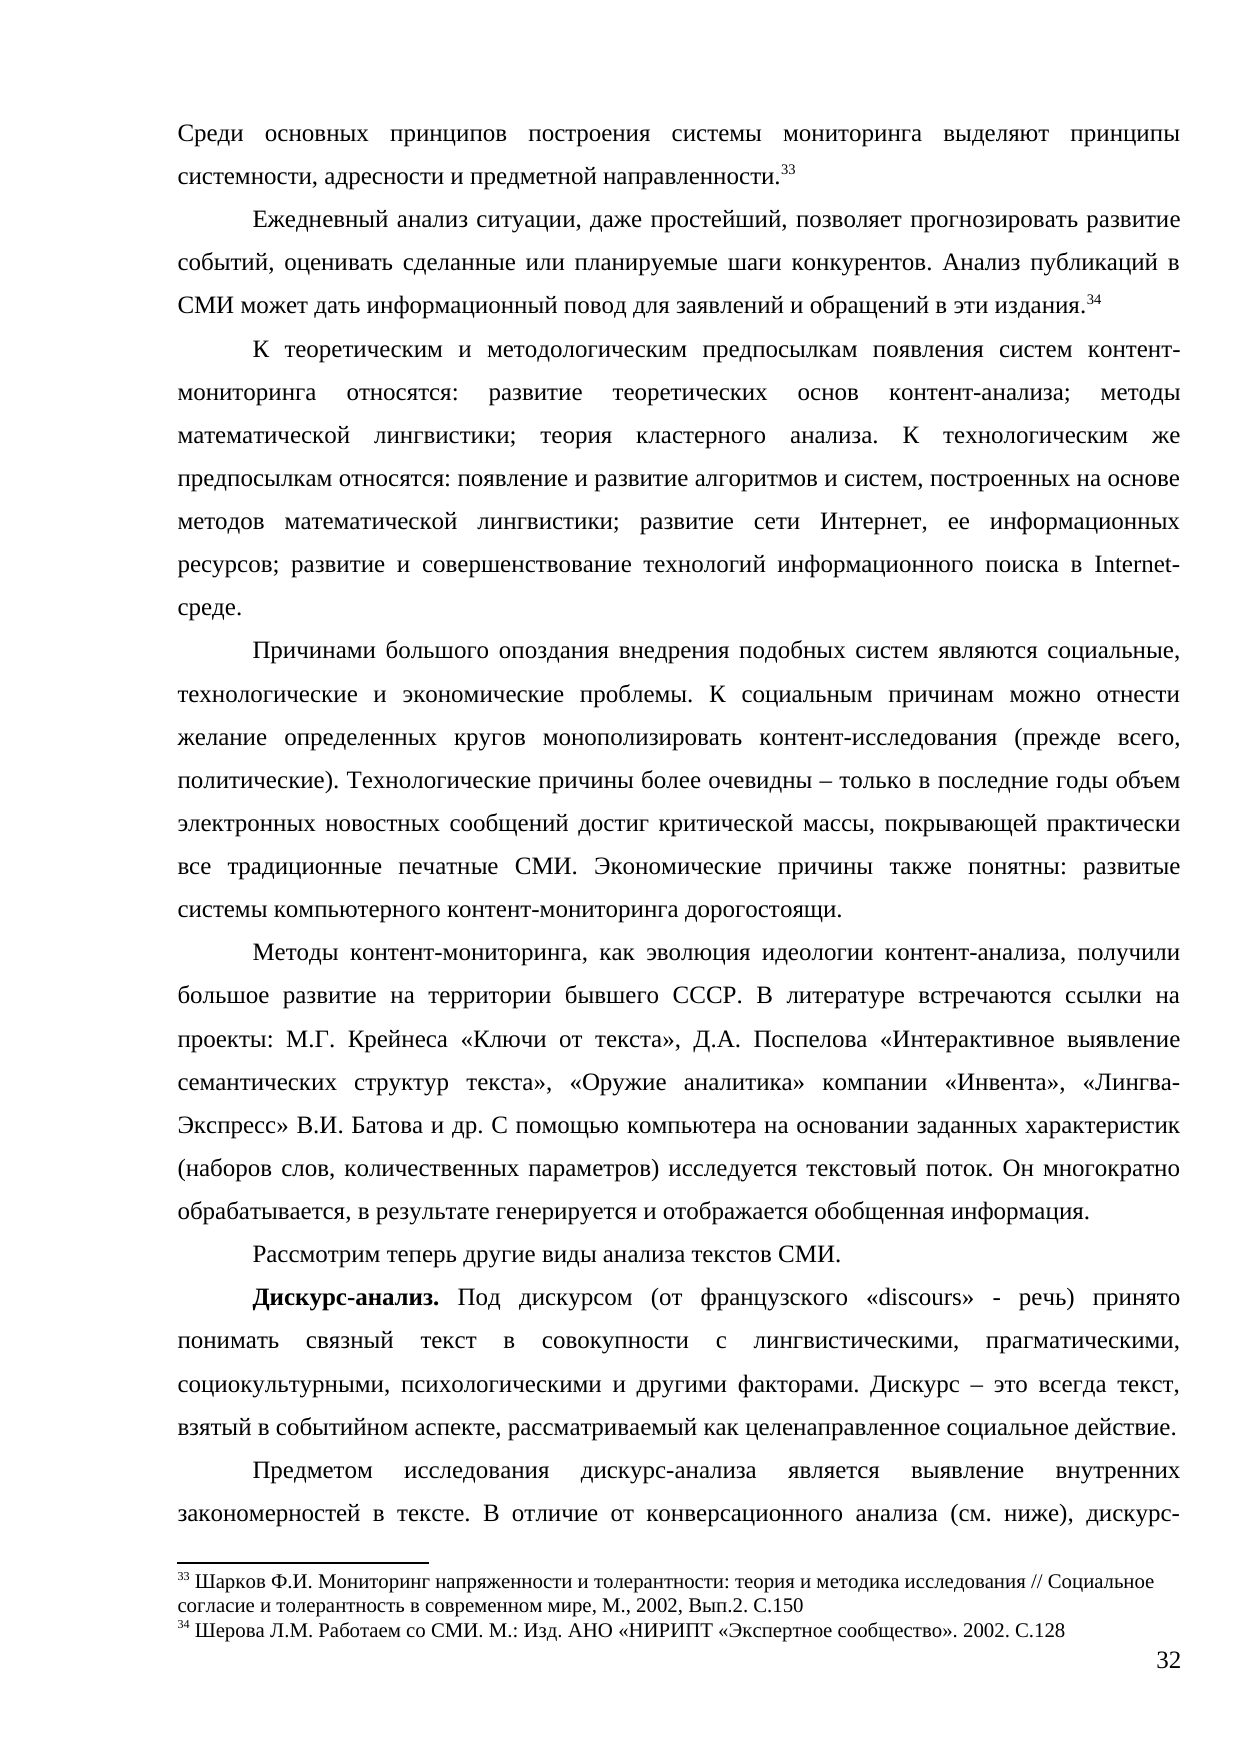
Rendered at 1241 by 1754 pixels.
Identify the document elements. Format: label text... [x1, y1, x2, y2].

text Рассмотрим теперь другие виды анализа текстов СМИ. [177, 1239, 1181, 1268]
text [177, 118, 1181, 190]
text Дискурс-анализ. Под дискурсом (от французского «discours» - речь) принято понимать связный текст в совокупности с лингвистическими, прагматическими, социокультурными, психологическими и другими факторами. Дискурс – это всегда текст, взятый в событийном аспекте, рассматриваемый как целенаправленное социальное действие. [177, 1282, 1181, 1441]
text Причинами большого опоздания внедрения подобных систем являются социальные, технологические и экономические проблемы. К социальным причинам можно отнести желание определенных кругов монополизировать контент-исследования (прежде всего, политические). Технологические причины более очевидны – только в последние годы объем электронных новостных сообщений достиг критической массы, покрывающей практически все традиционные печатные СМИ. Экономические причины также понятны: развитые системы компьютерного контент-мониторинга дорогостоящи. [177, 636, 1181, 923]
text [177, 1455, 1181, 1527]
text К теоретическим и методологическим предпосылкам появления систем контент-мониторинга относятся: развитие теоретических основ контент-анализа; методы математической лингвистики; теория кластерного анализа. К технологическим же предпосылкам относятся: появление и развитие алгоритмов и систем, построенных на основе методов математической лингвистики; развитие сети Интернет, ее информационных ресурсов; развитие и совершенствование технологий информационного поиска в Internet-среде. [177, 334, 1181, 621]
text Методы контент-мониторинга, как эволюция идеологии контент-анализа, получили большое развитие на территории бывшего СССР. В литературе встречаются ссылки на проекты: М.Г. Крейнеса «Ключи от текста», Д.А. Поспелова «Интерактивное выявление семантических структур текста», «Оружие аналитика» компании «Инвента», «Лингва-Экспресс» В.И. Батова и др. С помощью компьютера на основании заданных характеристик (наборов слов, количественных параметров) исследуется текстовый поток. Он многократно обрабатывается, в результате генерируется и отображается обобщенная информация. [177, 937, 1181, 1225]
text Ежедневный анализ ситуации, даже простейший, позволяет прогнозировать развитие событий, оценивать сделанные или планируемые шаги конкурентов. Анализ публикаций в СМИ может дать информационный повод для заявлений и обращений в эти издания. [177, 204, 1181, 319]
